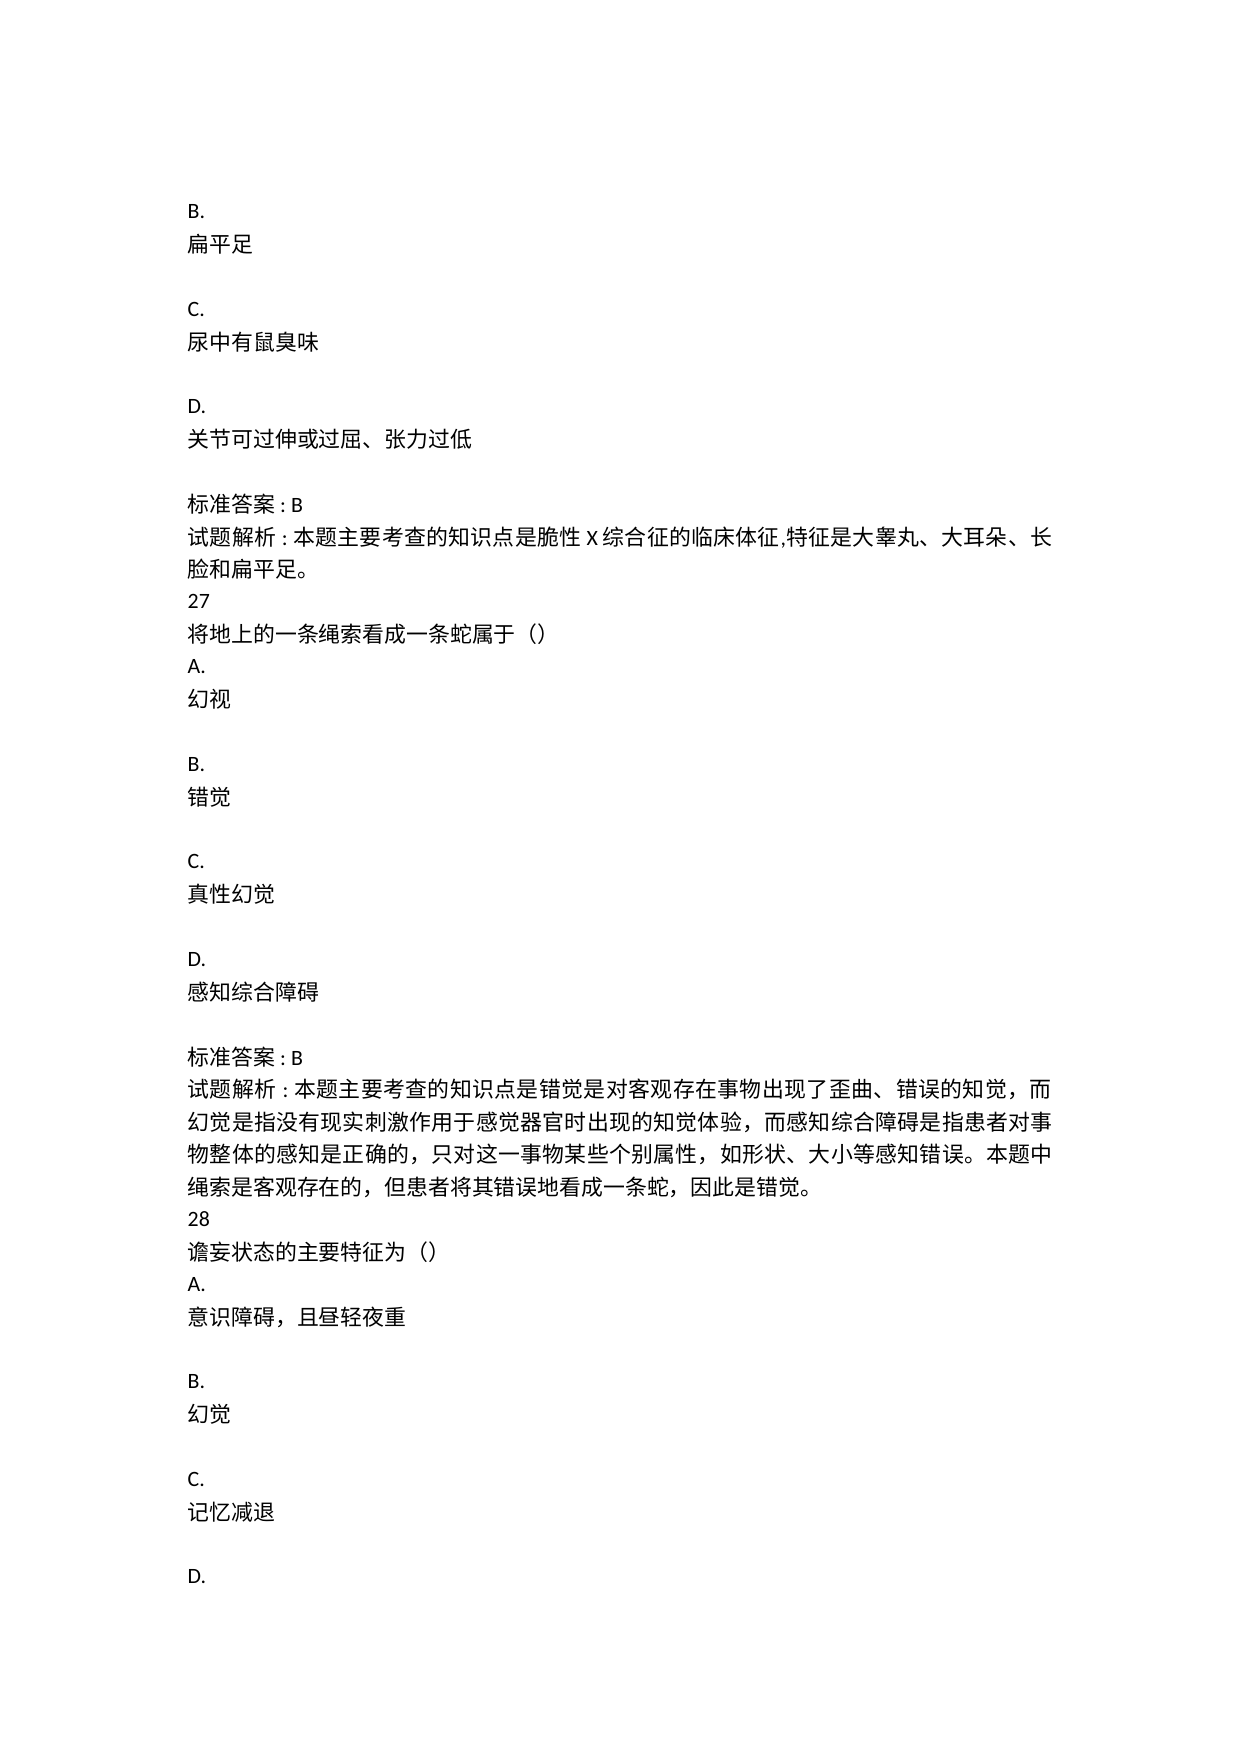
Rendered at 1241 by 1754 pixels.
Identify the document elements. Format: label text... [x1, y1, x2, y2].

text 幻视 [187, 682, 1053, 714]
text 试题解析 : 本题主要考查的知识点是错觉是对客观存在事物出现了歪曲、错误的知觉，而幻觉是指没有现实刺激作用于感觉器官时出现的知觉体验，而感知综合障碍是指患者对事物整体的感知是正确的，只对这一事物某些个别属性，如形状、大小等感知错误。本题中绳索是客观存在的，但患者将其错误地看成一条蛇，因此是错觉。 [187, 1072, 1053, 1202]
text A. [187, 649, 1053, 682]
text 将地上的一条绳索看成一条蛇属于（） [187, 617, 1053, 649]
text B. [187, 1364, 1053, 1397]
text C. [187, 292, 1053, 324]
text 27 [187, 584, 1053, 617]
text C. [187, 1462, 1053, 1494]
text 感知综合障碍 [187, 974, 1053, 1007]
text 标准答案 : B [187, 1039, 1053, 1072]
text 尿中有鼠臭味 [187, 324, 1053, 357]
text 记忆减退 [187, 1494, 1053, 1527]
text B. [187, 747, 1053, 779]
text 关节可过伸或过屈、张力过低 [187, 422, 1053, 454]
text 意识障碍，且昼轻夜重 [187, 1299, 1053, 1332]
text B. [187, 194, 1053, 227]
text 28 [187, 1202, 1053, 1234]
text 错觉 [187, 779, 1053, 812]
text D. [187, 1559, 1053, 1592]
text C. [187, 844, 1053, 877]
text 幻觉 [187, 1397, 1053, 1429]
text 谵妄状态的主要特征为（） [187, 1234, 1053, 1267]
text D. [187, 389, 1053, 422]
text 标准答案 : B [187, 487, 1053, 519]
text D. [187, 942, 1053, 974]
text 试题解析 : 本题主要考查的知识点是脆性X综合征的临床体征,特征是大睾丸、大耳朵、长脸和扁平足。 [187, 519, 1053, 584]
text A. [187, 1267, 1053, 1299]
text 扁平足 [187, 227, 1053, 259]
text 真性幻觉 [187, 877, 1053, 909]
